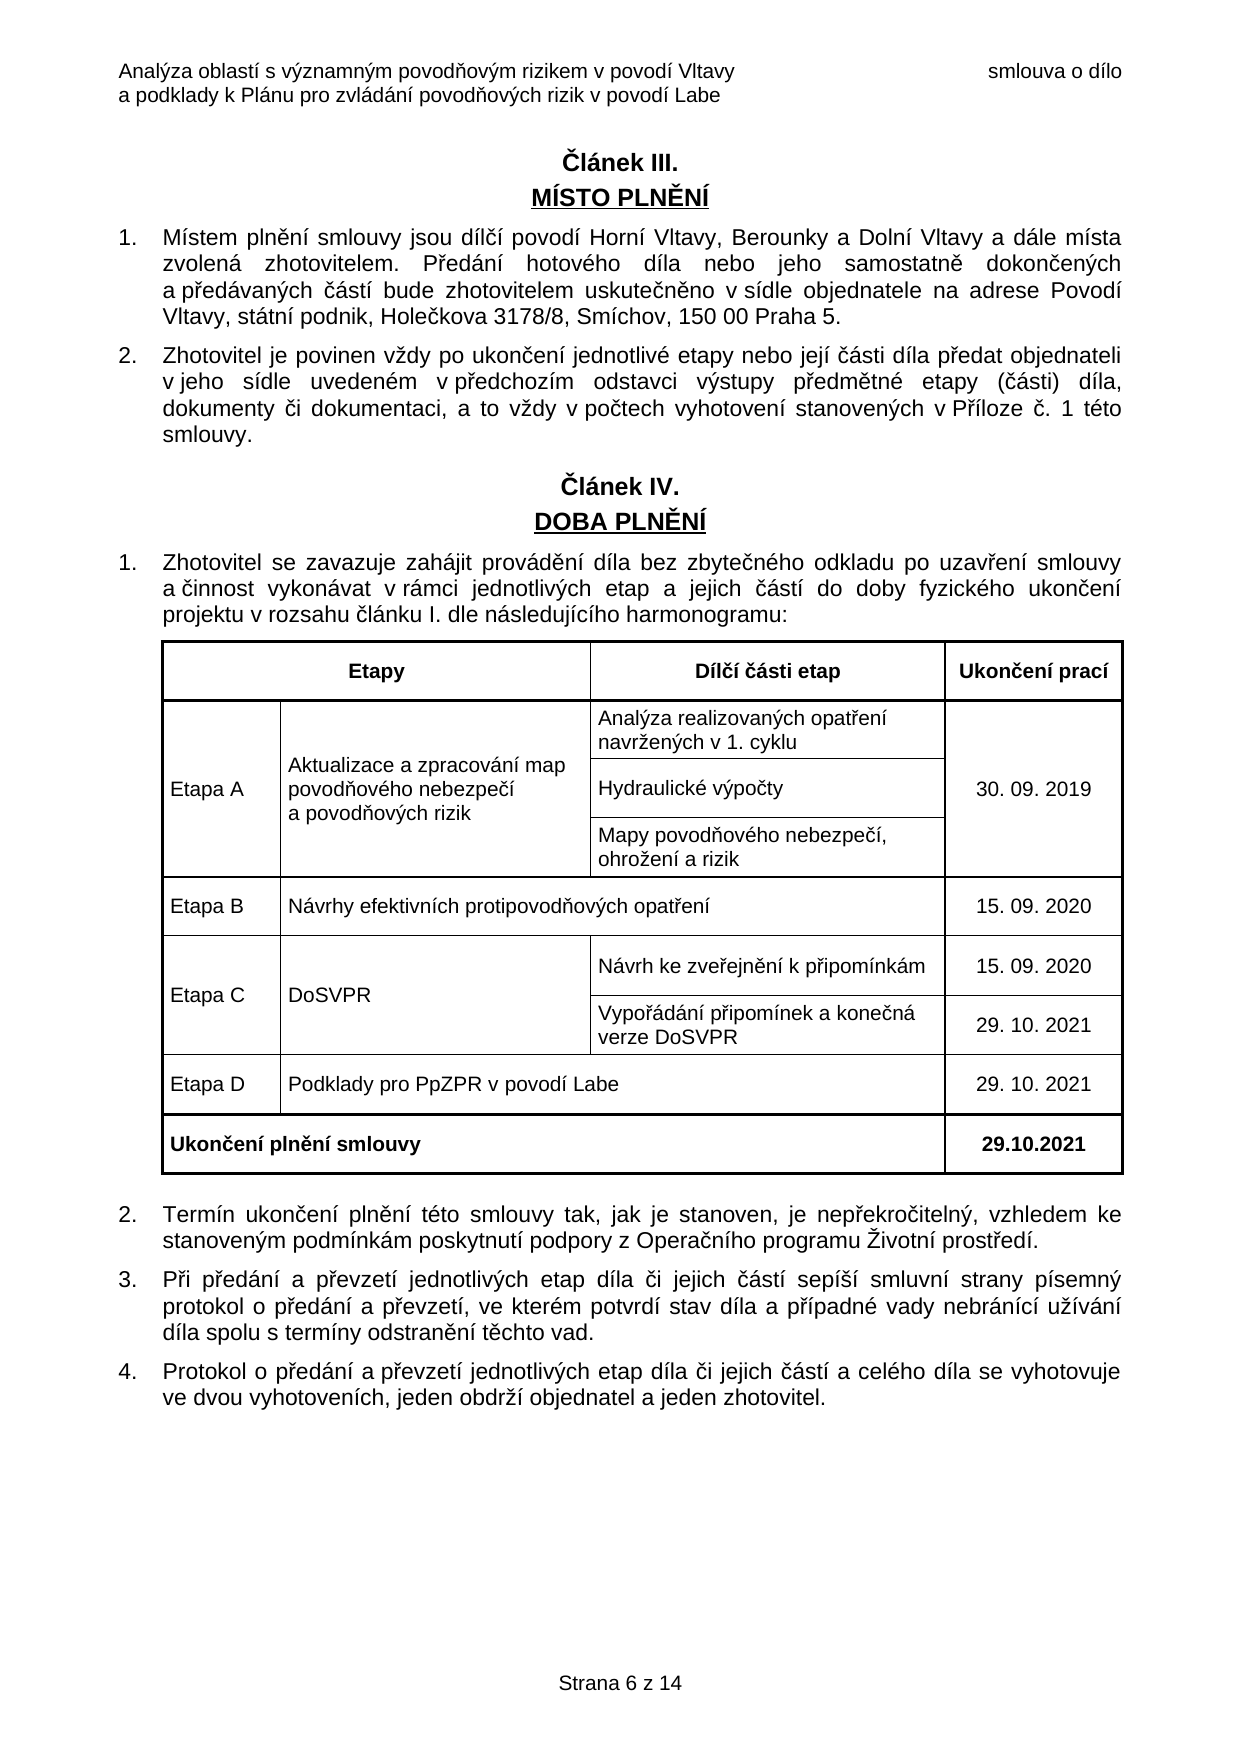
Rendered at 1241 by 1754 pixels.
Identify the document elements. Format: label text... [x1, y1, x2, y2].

table_header Ukončení prací [946, 643, 1121, 699]
text Zhotovitel je povinen vždy po ukončení jednotlivé etapy nebo její části díla předat objednateli v jeho sídle uvedeném v předchozím odstavci výstupy předmětné etapy (části) díla, dokumenty či dokumentaci, a to vždy v počtech vyhotovení stanovených v Příloze č. 1 této smlouvy. [118, 342, 1122, 447]
table_cell 29.10.2021 [946, 1116, 1121, 1172]
table_cell 15. 09. 2020 [946, 878, 1121, 935]
subtitle Článek III. [118, 148, 1122, 176]
table_cell Hydraulické výpočty [591, 759, 944, 817]
table_cell Etapa B [164, 878, 280, 935]
text Termín ukončení plnění této smlouvy tak, jak je stanoven, je nepřekročitelný, vzhledem ke stanoveným podmínkám poskytnutí podpory z Operačního programu Životní prostředí. [118, 1201, 1122, 1254]
subtitle MÍSTO PLNĚNÍ [118, 183, 1122, 211]
table_cell Mapy povodňového nebezpečí, ohrožení a rizik [591, 818, 944, 876]
text Protokol o předání a převzetí jednotlivých etap díla či jejich částí a celého díla se vyhotovuje ve dvou vyhotoveních, jeden obdrží objednatel a jeden zhotovitel. [118, 1358, 1122, 1411]
table_cell Podklady pro PpZPR v povodí Labe [281, 1055, 944, 1113]
table_cell DoSVPR [281, 936, 590, 1053]
subtitle DOBA PLNĚNÍ [118, 507, 1122, 536]
table_cell Návrhy efektivních protipovodňových opatření [281, 878, 944, 935]
table_cell 30. 09. 2019 [946, 702, 1121, 876]
table_cell 29. 10. 2021 [946, 1055, 1121, 1113]
table_cell Aktualizace a zpracování map povodňového nebezpečí a povodňových rizik [281, 702, 590, 876]
table_cell Návrh ke zveřejnění k připomínkám [591, 936, 944, 994]
table_cell Etapa C [164, 936, 280, 1053]
table_cell Ukončení plnění smlouvy [164, 1116, 944, 1172]
table_cell Etapa A [164, 702, 280, 876]
table_cell Vypořádání připomínek a konečná verze DoSVPR [591, 996, 944, 1053]
table_header Dílčí části etap [591, 643, 944, 699]
text Zhotovitel se zavazuje zahájit provádění díla bez zbytečného odkladu po uzavření smlouvy a činnost vykonávat v rámci jednotlivých etap a jejich částí do doby fyzického ukončení projektu v rozsahu článku I. dle následujícího harmonogramu: [118, 548, 1122, 628]
table_cell Etapa D [164, 1055, 280, 1113]
table_header Etapy [164, 643, 590, 699]
table_cell Analýza realizovaných opatření navržených v 1. cyklu [591, 702, 944, 758]
table_cell 15. 09. 2020 [946, 936, 1121, 994]
table_cell 29. 10. 2021 [946, 996, 1121, 1053]
text Při předání a převzetí jednotlivých etap díla či jejich částí sepíší smluvní strany písemný protokol o předání a převzetí, ve kterém potvrdí stav díla a případné vady nebránící užívání díla spolu s termíny odstranění těchto vad. [118, 1266, 1122, 1345]
subtitle Článek IV. [118, 472, 1122, 501]
text Místem plnění smlouvy jsou dílčí povodí Horní Vltavy, Berounky a Dolní Vltavy a dále místa zvolená zhotovitelem. Předání hotového díla nebo jeho samostatně dokončených a předávaných částí bude zhotovitelem uskutečněno v sídle objednatele na adrese Povodí Vltavy, státní podnik, Holečkova 3178/8, Smíchov, 150 00 Praha 5. [118, 224, 1122, 329]
